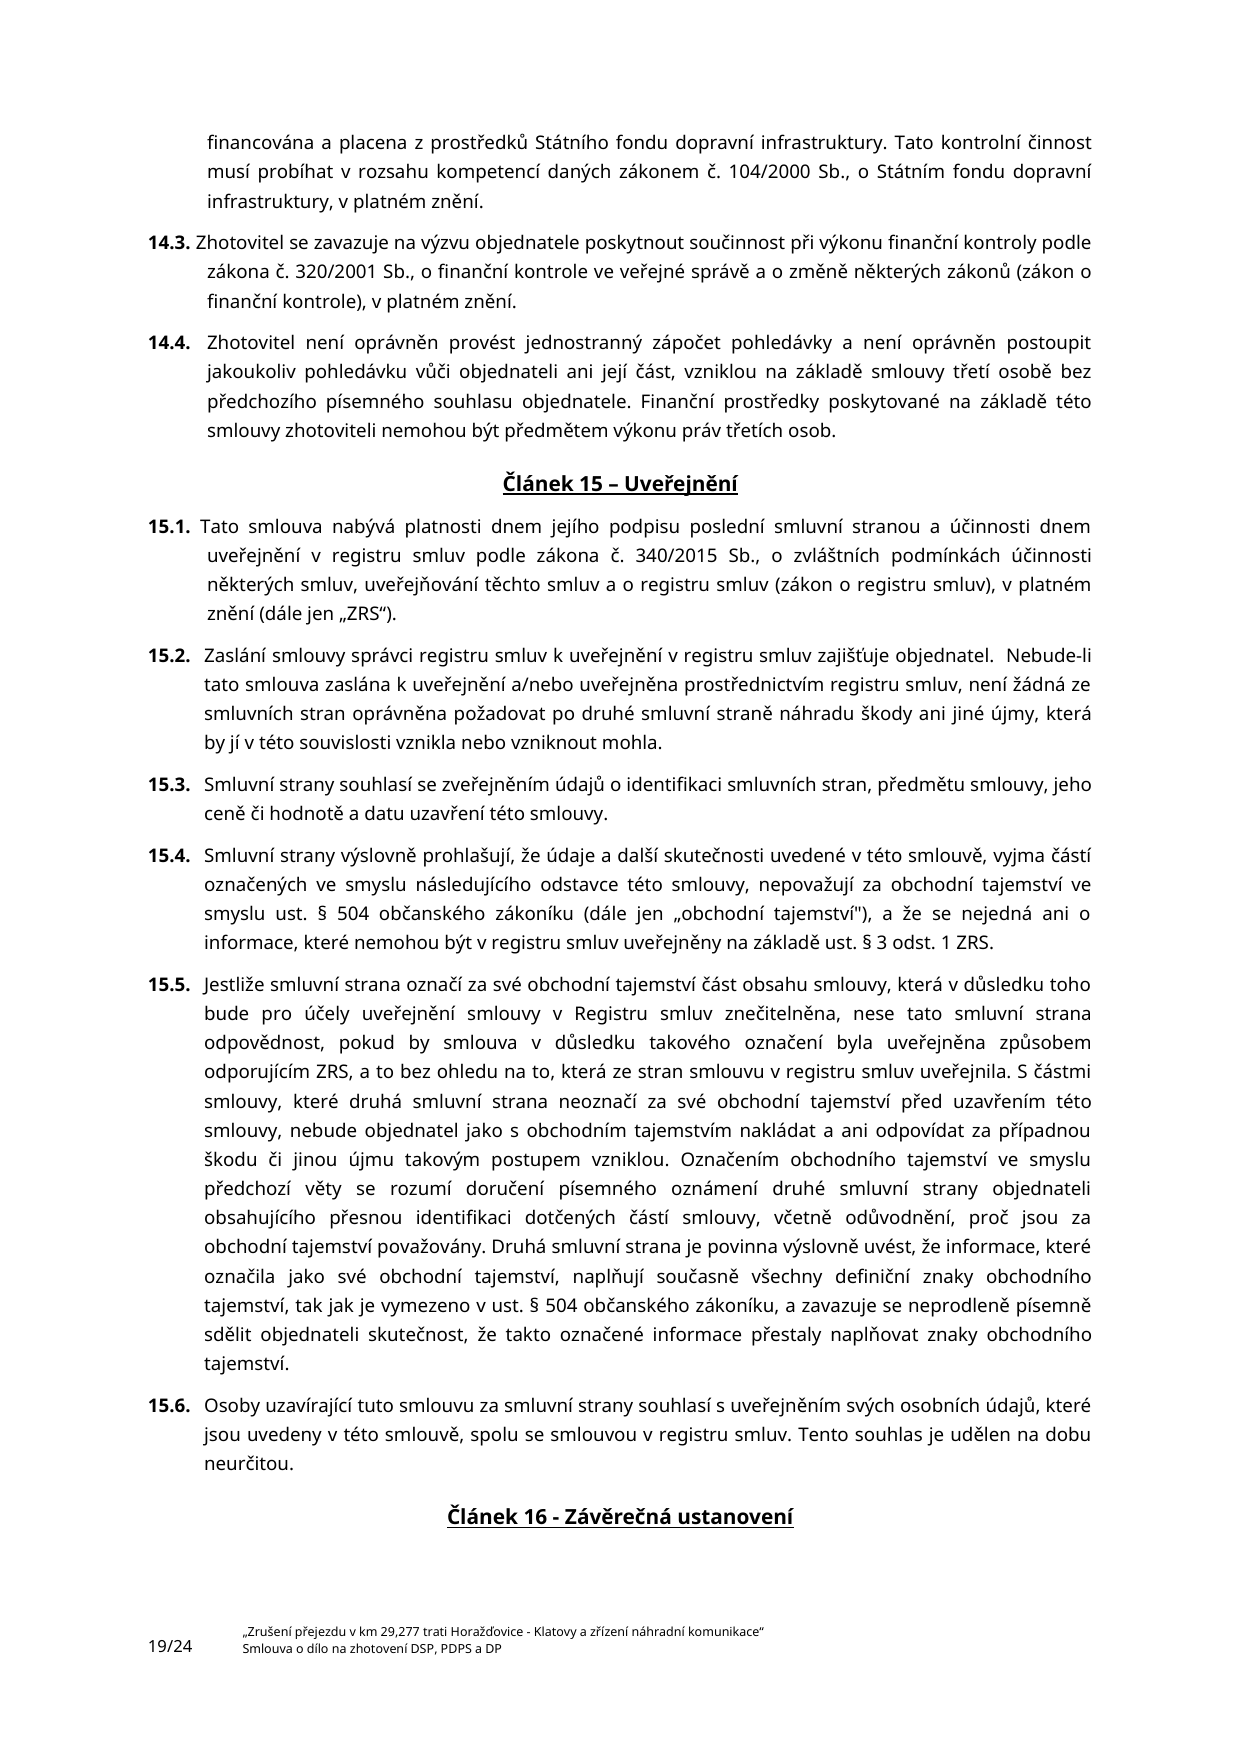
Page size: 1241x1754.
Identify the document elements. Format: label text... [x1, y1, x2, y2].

text 15.2. Zaslání smlouvy správci registru smluv k uveřejnění v registru smluv zajišťuje objednatel. Nebude-li tato smlouva zaslána k uveřejnění a/nebo uveřejněna prostřednictvím registru smluv, není žádná ze smluvních stran oprávněna požadovat po druhé smluvní straně náhradu škody ani jiné újmy, která by jí v této souvislosti vznikla nebo vzniknout mohla. [148, 639, 1092, 756]
text 14.3. Zhotovitel se zavazuje na výzvu objednatele poskytnout součinnost při výkonu finanční kontroly podle zákona č. 320/2001 Sb., o finanční kontrole ve veřejné správě a o změně některých zákonů (zákon o finanční kontrole), v platném znění. [148, 226, 1092, 314]
subtitle Článek 15 – Uveřejnění [148, 468, 1092, 497]
text 15.3. Smluvní strany souhlasí se zveřejněním údajů o identifikaci smluvních stran, předmětu smlouvy, jeho ceně či hodnotě a datu uzavření této smlouvy. [148, 768, 1092, 826]
text 15.4. Smluvní strany výslovně prohlašují, že údaje a další skutečnosti uvedené v této smlouvě, vyjma částí označených ve smyslu následujícího odstavce této smlouvy, nepovažují za obchodní tajemství ve smyslu ust. § 504 občanského zákoníku (dále jen „obchodní tajemství"), a že se nejedná ani o informace, které nemohou být v registru smluv uveřejněny na základě ust. § 3 odst. 1 ZRS. [148, 839, 1092, 956]
text 15.1. Tato smlouva nabývá platnosti dnem jejího podpisu poslední smluvní stranou a účinnosti dnem uveřejnění v registru smluv podle zákona č. 340/2015 Sb., o zvláštních podmínkách účinnosti některých smluv, uveřejňování těchto smluv a o registru smluv (zákon o registru smluv), v platném znění (dále jen „ZRS“). [148, 510, 1092, 626]
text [148, 126, 1092, 214]
subtitle Článek 16 - Závěrečná ustanovení [148, 1501, 1092, 1531]
text 15.6. Osoby uzavírající tuto smlouvu za smluvní strany souhlasí s uveřejněním svých osobních údajů, které jsou uvedeny v této smlouvě, spolu se smlouvou v registru smluv. Tento souhlas je udělen na dobu neurčitou. [148, 1389, 1092, 1476]
text 15.5. Jestliže smluvní strana označí za své obchodní tajemství část obsahu smlouvy, která v důsledku toho bude pro účely uveřejnění smlouvy v Registru smluv znečitelněna, nese tato smluvní strana odpovědnost, pokud by smlouva v důsledku takového označení byla uveřejněna způsobem odporujícím ZRS, a to bez ohledu na to, která ze stran smlouvu v registru smluv uveřejnila. S částmi smlouvy, které druhá smluvní strana neoznačí za své obchodní tajemství před uzavřením této smlouvy, nebude objednatel jako s obchodním tajemstvím nakládat a ani odpovídat za případnou škodu či jinou újmu takovým postupem vzniklou. Označením obchodního tajemství ve smyslu předchozí věty se rozumí doručení písemného oznámení druhé smluvní strany objednateli obsahujícího přesnou identifikaci dotčených částí smlouvy, včetně odůvodnění, proč jsou za obchodní tajemství považovány. Druhá smluvní strana je povinna výslovně uvést, že informace, které označila jako své obchodní tajemství, naplňují současně všechny definiční znaky obchodního tajemství, tak jak je vymezeno v ust. § 504 občanského zákoníku, a zavazuje se neprodleně písemně sdělit objednateli skutečnost, že takto označené informace přestaly naplňovat znaky obchodního tajemství. [148, 968, 1092, 1376]
text 14.4. Zhotovitel není oprávněn provést jednostranný zápočet pohledávky a není oprávněn postoupit jakoukoliv pohledávku vůči objednateli ani její část, vzniklou na základě smlouvy třetí osobě bez předchozího písemného souhlasu objednatele. Finanční prostředky poskytované na základě této smlouvy zhotoviteli nemohou být předmětem výkonu práv třetích osob. [148, 326, 1092, 443]
